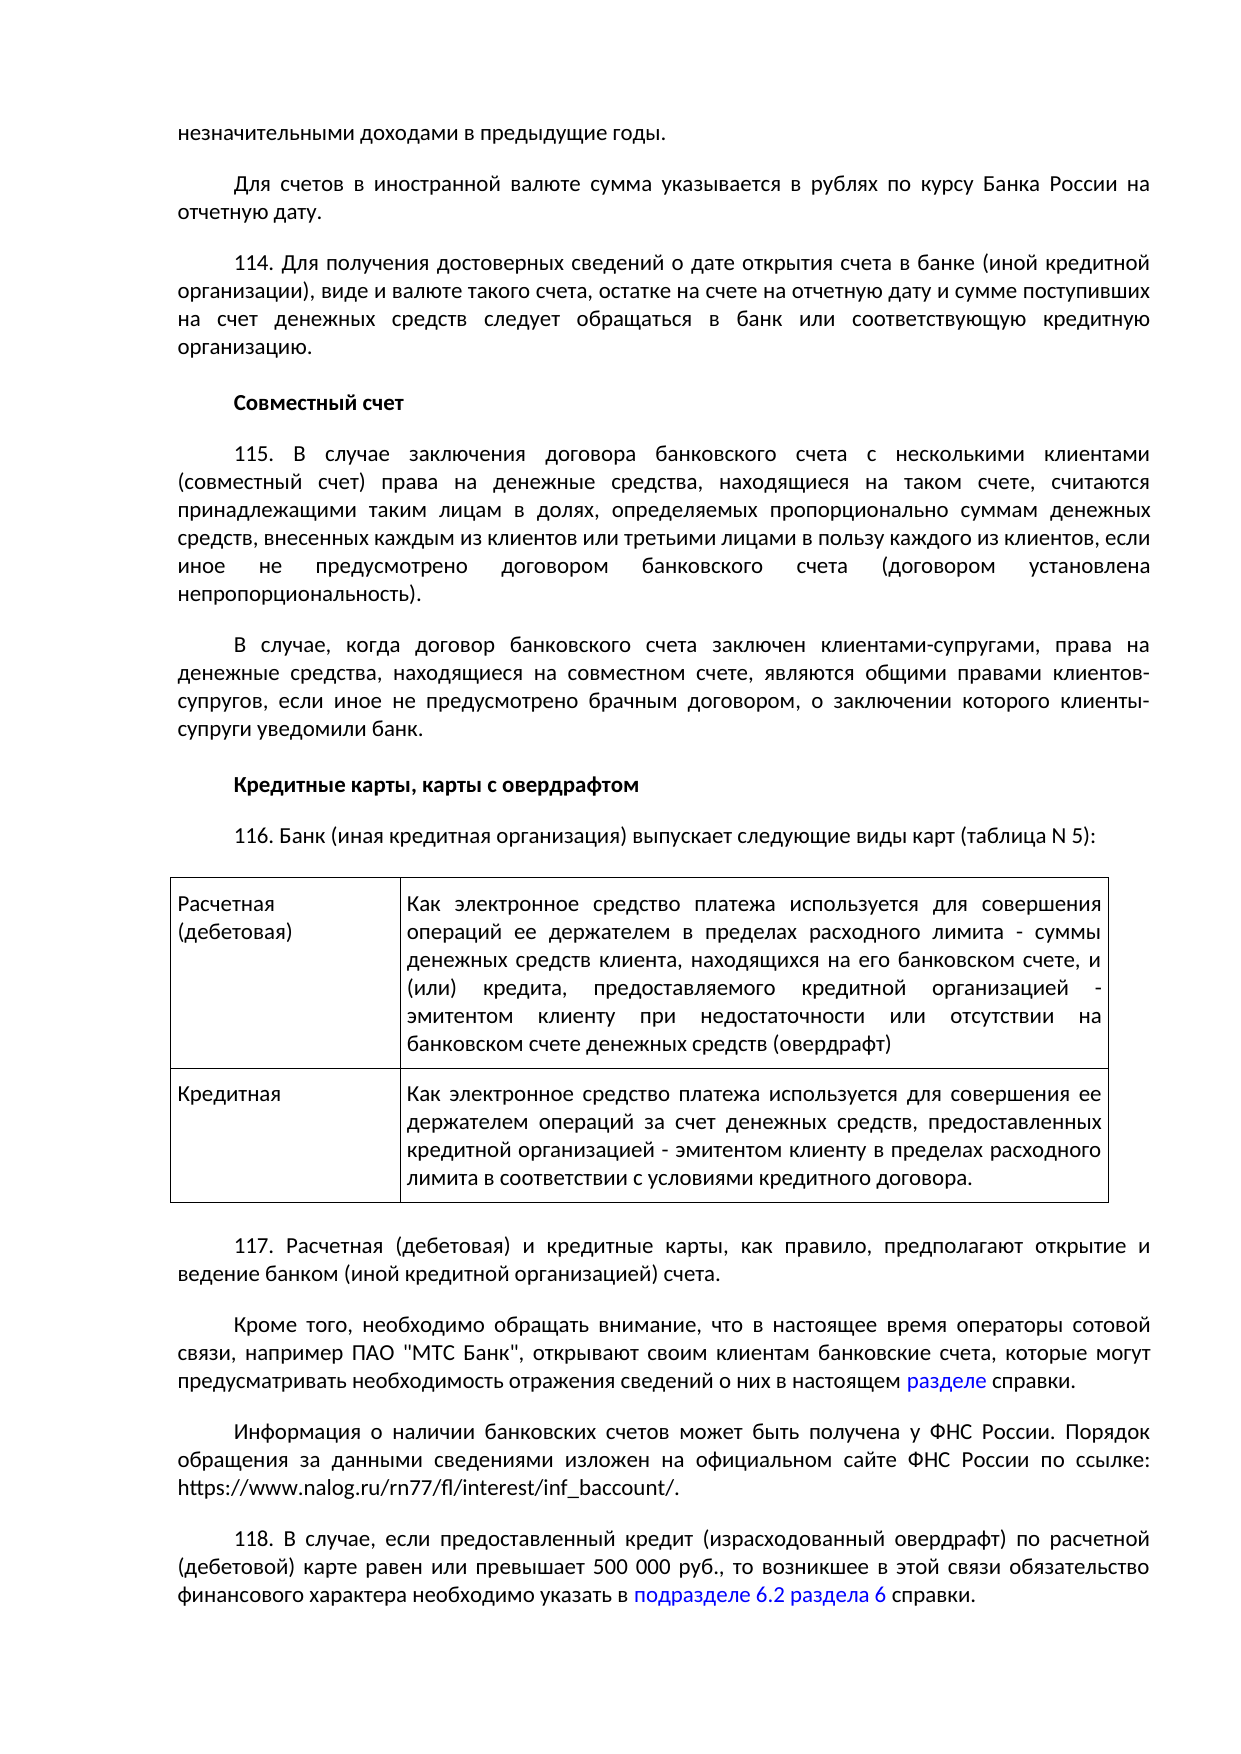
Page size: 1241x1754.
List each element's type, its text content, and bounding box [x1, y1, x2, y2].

text 115. В случае заключения договора банковского счета с несколькими клиентами (совместный счет) права на денежные средства, находящиеся на таком счете, считаются принадлежащими таким лицам в долях, определяемых пропорционально суммам денежных средств, внесенных каждым из клиентов или третьими лицами в пользу каждого из клиентов, если иное не предусмотрено договором банковского счета (договором установлена непропорциональность). [177, 439, 1152, 607]
table_header Как электронное средство платежа используется для совершения операций ее держателем в пределах расходного лимита - суммы денежных средств клиента, находящихся на его банковском счете, и (или) кредита, предоставляемого кредитной организацией - эмитентом клиенту при недостаточности или отсутствии на банковском счете денежных средств (овердрафт) [401, 878, 1108, 1068]
text 116. Банк (иная кредитная организация) выпускает следующие виды карт (таблица N 5): [177, 821, 1152, 849]
text 114. Для получения достоверных сведений о дате открытия счета в банке (иной кредитной организации), виде и валюте такого счета, остатке на счете на отчетную дату и сумме поступивших на счет денежных средств следует обращаться в банк или соответствующую кредитную организацию. [177, 248, 1152, 360]
text Для счетов в иностранной валюте сумма указывается в рублях по курсу Банка России на отчетную дату. [177, 169, 1152, 225]
table_cell Кредитная [171, 1069, 400, 1202]
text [177, 118, 1152, 146]
text Кроме того, необходимо обращать внимание, что в настоящее время операторы сотовой связи, например ПАО "МТС Банк", открывают своим клиентам банковские счета, которые могут предусматривать необходимость отражения сведений о них в настоящем разделе справки. [177, 1310, 1152, 1394]
table_cell Как электронное средство платежа используется для совершения ее держателем операций за счет денежных средств, предоставленных кредитной организацией - эмитентом клиенту в пределах расходного лимита в соответствии с условиями кредитного договора. [401, 1069, 1108, 1202]
text 117. Расчетная (дебетовая) и кредитные карты, как правило, предполагают открытие и ведение банком (иной кредитной организацией) счета. [177, 1231, 1152, 1287]
title Совместный счет [177, 388, 1152, 416]
text В случае, когда договор банковского счета заключен клиентами-супругами, права на денежные средства, находящиеся на совместном счете, являются общими правами клиентов-супругов, если иное не предусмотрено брачным договором, о заключении которого клиенты-супруги уведомили банк. [177, 630, 1152, 742]
text Информация о наличии банковских счетов может быть получена у ФНС России. Порядок обращения за данными сведениями изложен на официальном сайте ФНС России по ссылке: https://www.nalog.ru/rn77/fl/interest/inf_baccount/. [177, 1417, 1152, 1501]
text 118. В случае, если предоставленный кредит (израсходованный овердрафт) по расчетной (дебетовой) карте равен или превышает 500 000 руб., то возникшее в этой связи обязательство финансового характера необходимо указать в подразделе 6.2 раздела 6 справки. [177, 1524, 1152, 1608]
title Кредитные карты, карты с овердрафтом [177, 770, 1152, 798]
table_header Расчетная (дебетовая) [171, 878, 400, 1068]
